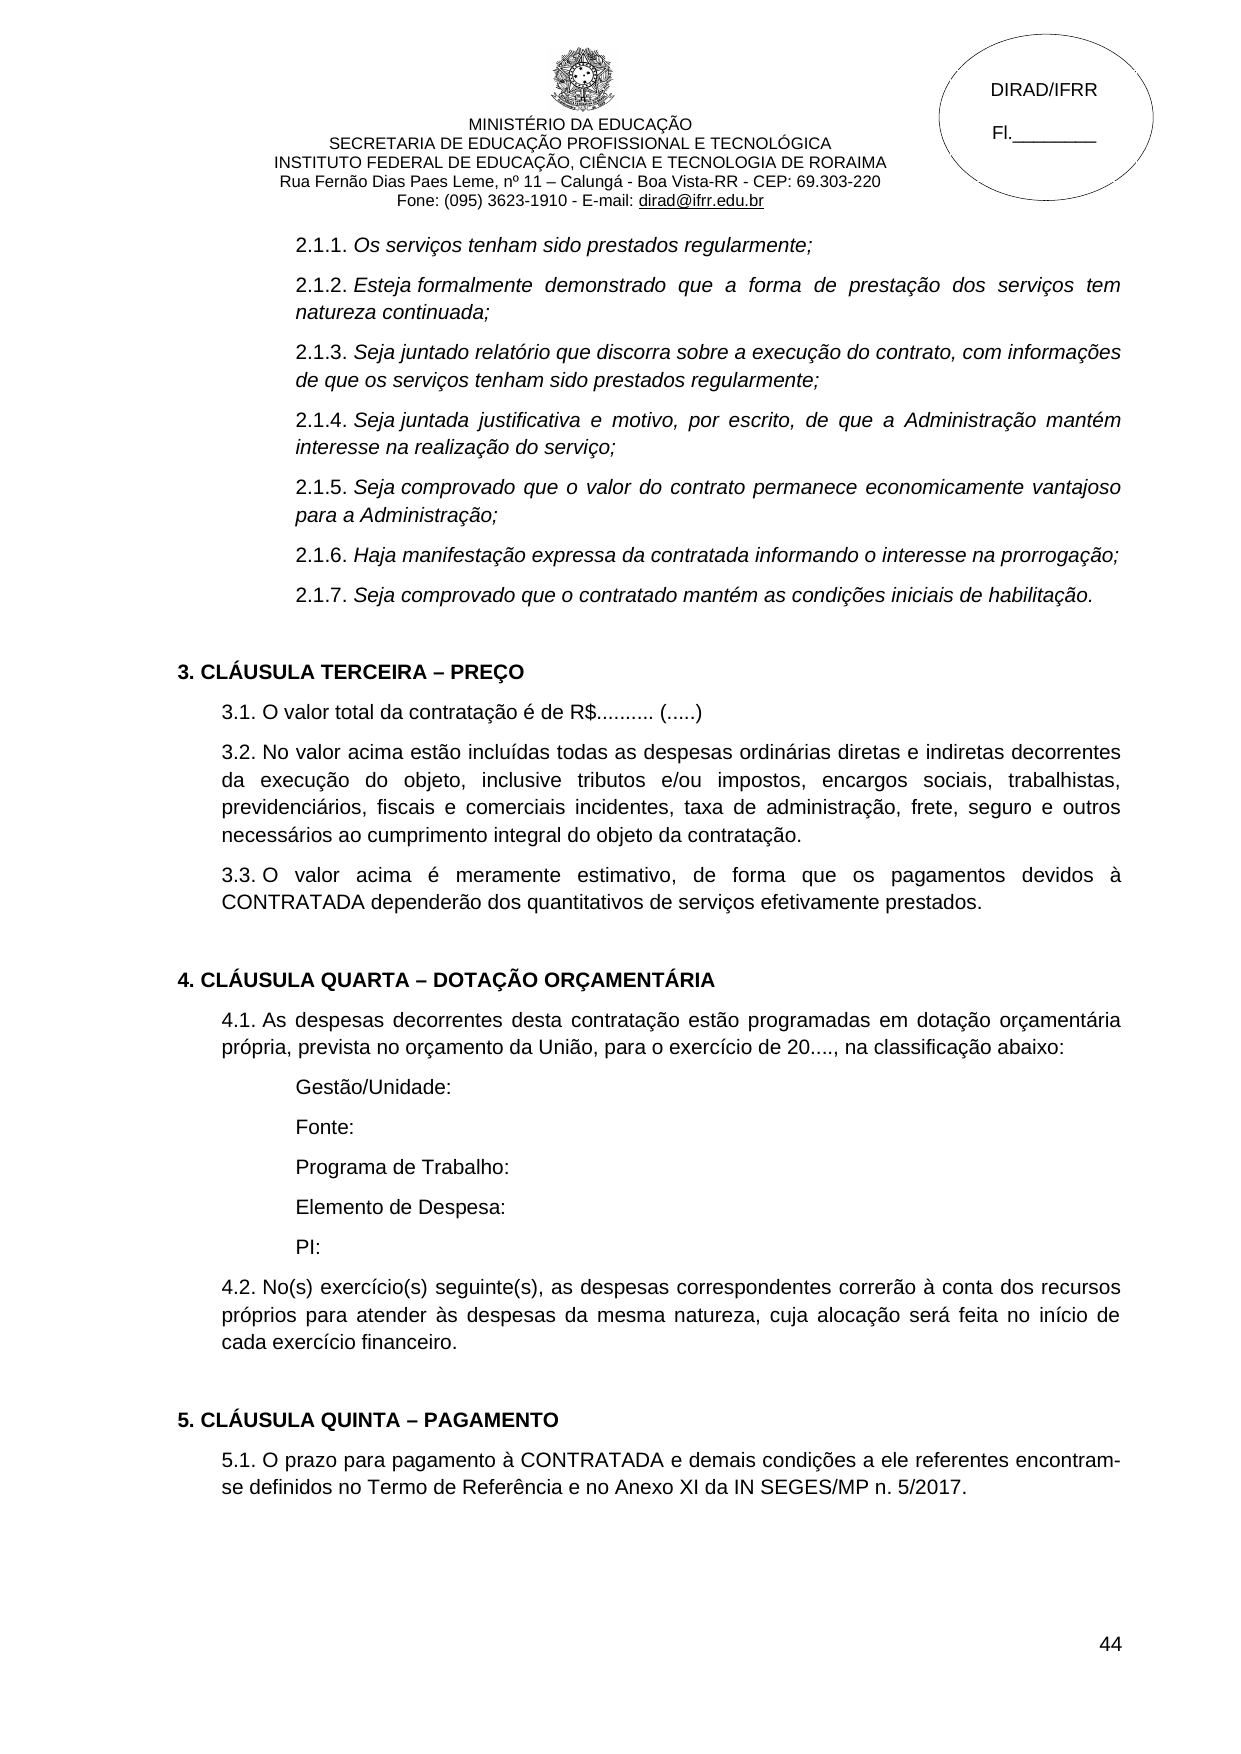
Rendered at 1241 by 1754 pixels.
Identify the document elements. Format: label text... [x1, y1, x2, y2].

text Gestão/Unidade: [295, 1075, 1122, 1099]
list Os serviços tenham sido prestados regularmente; [295, 233, 1122, 257]
list Esteja formalmente demonstrado que a forma de prestação dos serviços tem natureza continuada; [295, 273, 1122, 324]
picture [547, 47, 619, 115]
list O valor total da contratação é de R$.......... (.....) [221, 700, 1122, 724]
list Seja juntada justificativa e motivo, por escrito, de que a Administração mantém interesse na realização do serviço; [295, 408, 1122, 459]
list CLÁUSULA QUARTA – DOTAÇÃO ORÇAMENTÁRIA [177, 968, 1122, 992]
list No valor acima estão incluídas todas as despesas ordinárias diretas e indiretas decorrentes da execução do objeto, inclusive tributos e/ou impostos, encargos sociais, trabalhistas, previdenciários, fiscais e comerciais incidentes, taxa de administração, frete, seguro e outros necessários ao cumprimento integral do objeto da contratação. [221, 740, 1122, 847]
list As despesas decorrentes desta contratação estão programadas em dotação orçamentária própria, prevista no orçamento da União, para o exercício de 20...., na classificação abaixo: [221, 1008, 1122, 1059]
list CLÁUSULA QUINTA – PAGAMENTO [177, 1408, 1122, 1432]
list CLÁUSULA TERCEIRA – PREÇO [177, 660, 1122, 684]
list Seja comprovado que o valor do contrato permanece economicamente vantajoso para a Administração; [295, 475, 1122, 527]
text Programa de Trabalho: [295, 1155, 1122, 1179]
list Haja manifestação expressa da contratada informando o interesse na prorrogação; [295, 543, 1122, 567]
text Fonte: [295, 1115, 1122, 1139]
list No(s) exercício(s) seguinte(s), as despesas correspondentes correrão à conta dos recursos próprios para atender às despesas da mesma natureza, cuja alocação será feita no início de cada exercício financeiro. [221, 1275, 1122, 1354]
text Elemento de Despesa: [295, 1195, 1122, 1219]
list O valor acima é meramente estimativo, de forma que os pagamentos devidos à CONTRATADA dependerão dos quantitativos de serviços efetivamente prestados. [221, 863, 1122, 914]
list Seja comprovado que o contratado mantém as condições iniciais de habilitação. [295, 583, 1122, 607]
list Seja juntado relatório que discorra sobre a execução do contrato, com informações de que os serviços tenham sido prestados regularmente; [295, 340, 1122, 392]
text PI: [295, 1235, 1122, 1259]
list O prazo para pagamento à CONTRATADA e demais condições a ele referentes encontram-se definidos no Termo de Referência e no Anexo XI da IN SEGES/MP n. 5/2017. [221, 1448, 1122, 1499]
